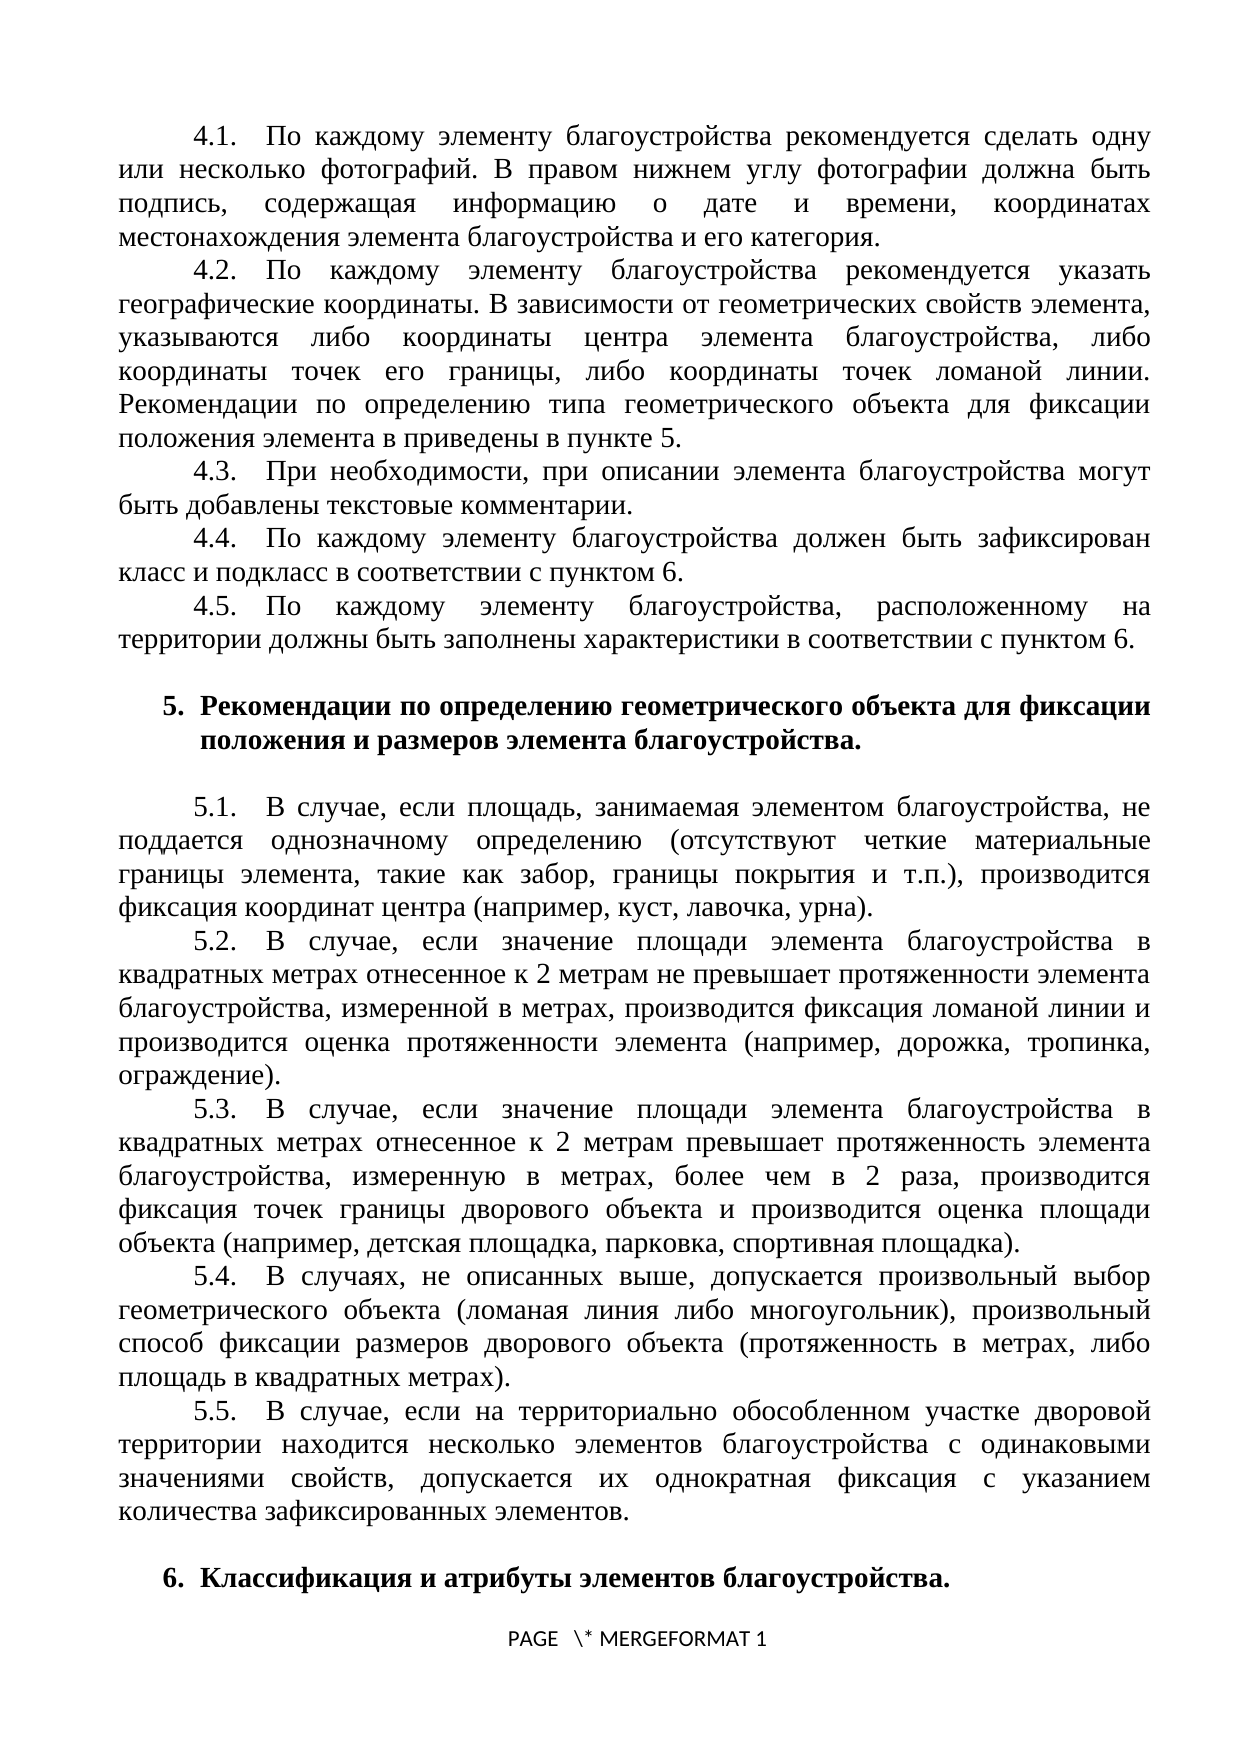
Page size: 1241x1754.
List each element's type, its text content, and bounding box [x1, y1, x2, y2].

list Классификация и атрибуты элементов благоустройства. [162, 1560, 1152, 1594]
list В случае, если площадь, занимаемая элементом благоустройства, не поддается однозначному определению (отсутствуют четкие материальные границы элемента, такие как забор, границы покрытия и т.п.), производится фиксация координат центра (например, куст, лавочка, урна). [118, 789, 1152, 923]
list В случаях, не описанных выше, допускается произвольный выбор геометрического объекта (ломаная линия либо многоугольник), произвольный способ фиксации размеров дворового объекта (протяженность в метрах, либо площадь в квадратных метрах). [118, 1258, 1152, 1393]
list Рекомендации по определению геометрического объекта для фиксации положения и размеров элемента благоустройства. [162, 688, 1152, 755]
list В случае, если на территориально обособленном участке дворовой территории находится несколько элементов благоустройства с одинаковыми значениями свойств, допускается их однократная фиксация с указанием количества зафиксированных элементов. [118, 1393, 1152, 1527]
list В случае, если значение площади элемента благоустройства в квадратных метрах отнесенное к 2 метрам не превышает протяженности элемента благоустройства, измеренной в метрах, производится фиксация ломаной линии и производится оценка протяженности элемента (например, дорожка, тропинка, ограждение). [118, 923, 1152, 1091]
list По каждому элементу благоустройства рекомендуется указать географические координаты. В зависимости от геометрических свойств элемента, указываются либо координаты центра элемента благоустройства, либо координаты точек его границы, либо координаты точек ломаной линии. Рекомендации по определению типа геометрического объекта для фиксации положения элемента в приведены в пункте 5. [118, 252, 1152, 453]
list По каждому элементу благоустройства должен быть зафиксирован класс и подкласс в соответствии с пунктом 6. [118, 521, 1152, 588]
list В случае, если значение площади элемента благоустройства в квадратных метрах отнесенное к 2 метрам превышает протяженность элемента благоустройства, измеренную в метрах, более чем в 2 раза, производится фиксация точек границы дворового объекта и производится оценка площади объекта (например, детская площадка, парковка, спортивная площадка). [118, 1091, 1152, 1258]
list При необходимости, при описании элемента благоустройства могут быть добавлены текстовые комментарии. [118, 453, 1152, 521]
list По каждому элементу благоустройства, расположенному на территории должны быть заполнены характеристики в соответствии с пунктом 6. [118, 588, 1152, 655]
list По каждому элементу благоустройства рекомендуется сделать одну или несколько фотографий. В правом нижнем углу фотографии должна быть подпись, содержащая информацию о дате и времени, координатах местонахождения элемента благоустройства и его категория. [118, 118, 1152, 252]
